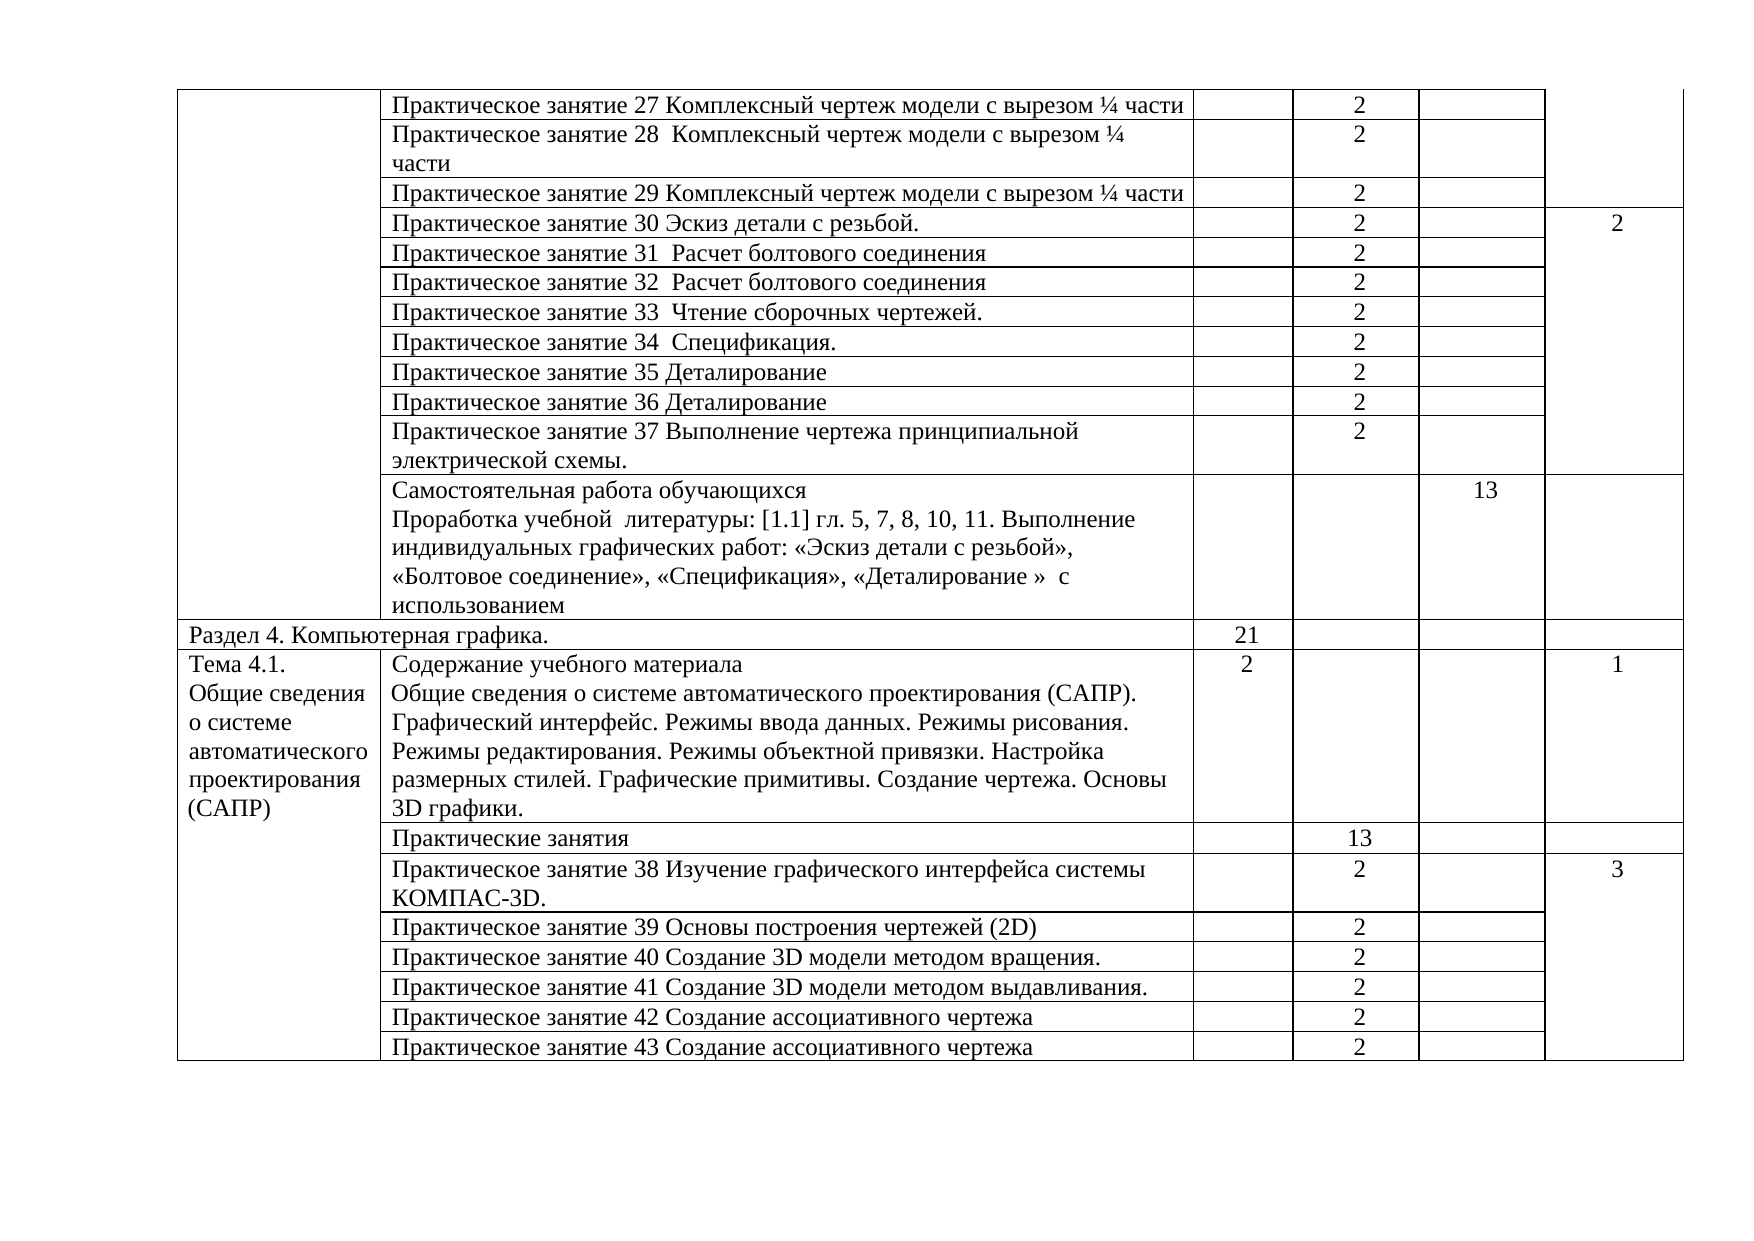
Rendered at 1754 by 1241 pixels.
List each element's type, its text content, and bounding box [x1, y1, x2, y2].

table_cell Практическое занятие 43 Создание ассоциативного чертежа [381, 1032, 1193, 1060]
table_cell [1194, 416, 1292, 474]
table_cell [1194, 1032, 1292, 1060]
table_cell 13 [1420, 475, 1544, 619]
table_cell [1420, 650, 1544, 822]
table_cell 3 [1546, 854, 1683, 1060]
table_cell Практическое занятие 30 Эскиз детали с резьбой. [381, 208, 1193, 237]
table_cell Практическое занятие 29 Комплексный чертеж модели с вырезом ¼ части [381, 178, 1193, 207]
table_cell 2 [1294, 268, 1418, 296]
table_cell 2 [1294, 208, 1418, 237]
table_cell Практическое занятие 32 Расчет болтового соединения [381, 268, 1193, 296]
table_cell [1420, 972, 1544, 1001]
table_cell [1194, 178, 1292, 207]
table_cell Самостоятельная работа обучающихся Проработка учебной литературы: [1.1] гл. 5, 7, 8, 10, 11. Выполнение индивидуальных графических работ: «Эскиз детали с резьбой», «Болтовое соединение», «Спецификация», «Деталирование » с использованием [381, 475, 1193, 619]
table_cell 2 [1294, 387, 1418, 415]
table_cell 2 [1294, 913, 1418, 941]
table_cell Практическое занятие 33 Чтение сборочных чертежей. [381, 297, 1193, 326]
table_cell 2 [1294, 854, 1418, 911]
table_cell [1194, 823, 1292, 853]
table_cell [1194, 238, 1292, 266]
table_cell [1194, 357, 1292, 386]
table_cell [1194, 972, 1292, 1001]
table_cell [1420, 178, 1544, 207]
table_cell 2 [1294, 327, 1418, 356]
table_cell 1 [1546, 650, 1683, 822]
table_cell 2 [1294, 942, 1418, 971]
table_cell Практическое занятие 36 Деталирование [381, 387, 1193, 415]
table_cell [1194, 327, 1292, 356]
table_cell 2 [1294, 238, 1418, 266]
table_cell [1420, 387, 1544, 415]
table_cell Практическое занятие 31 Расчет болтового соединения [381, 238, 1193, 266]
table_cell [1420, 416, 1544, 474]
table_cell [1420, 942, 1544, 971]
table_cell 2 [1294, 972, 1418, 1001]
table_cell [1420, 913, 1544, 941]
table_cell [1420, 1002, 1544, 1031]
table_cell Практическое занятие 34 Спецификация. [381, 327, 1193, 356]
table_cell 2 [1294, 90, 1418, 118]
table_cell [1194, 120, 1292, 177]
table_cell [1194, 90, 1292, 118]
table_cell [1194, 268, 1292, 296]
table_cell 2 [1294, 1032, 1418, 1060]
table_cell 2 [1546, 208, 1683, 474]
table_cell Практическое занятие 27 Комплексный чертеж модели с вырезом ¼ части [381, 90, 1193, 118]
table_cell [1546, 620, 1683, 648]
table_cell Тема 4.1. Общие сведения о системе автоматического проектирования (САПР) [178, 650, 380, 1060]
table_cell Практическое занятие 40 Создание 3D модели методом вращения. [381, 942, 1193, 971]
table_cell 2 [1294, 297, 1418, 326]
table_cell [1194, 854, 1292, 911]
table_cell [1420, 357, 1544, 386]
table_cell Практические занятия [381, 823, 1193, 853]
table_cell Содержание учебного материала Общие сведения о системе автоматического проектирования (САПР). Графический интерфейс. Режимы ввода данных. Режимы рисования. Режимы редактирования. Режимы объектной привязки. Настройка размерных стилей. Графические примитивы. Создание чертежа. Основы 3D графики. [381, 650, 1193, 822]
table_cell [1194, 387, 1292, 415]
table_cell 2 [1294, 178, 1418, 207]
table_cell [1294, 620, 1418, 648]
table_cell [1420, 297, 1544, 326]
table_cell [1294, 650, 1418, 822]
table_cell 2 [1294, 357, 1418, 386]
table_cell Раздел 4. Компьютерная графика. [178, 620, 1193, 648]
table_cell [1420, 1032, 1544, 1060]
table_cell [1420, 823, 1544, 853]
table_cell 13 [1294, 823, 1418, 853]
table_cell [1194, 297, 1292, 326]
table_cell Практическое занятие 39 Основы построения чертежей (2D) [381, 913, 1193, 941]
table_cell [1420, 854, 1544, 911]
table_cell [1194, 913, 1292, 941]
table_cell 2 [1194, 650, 1292, 822]
table_cell 2 [1294, 416, 1418, 474]
table_cell [1420, 238, 1544, 266]
table_cell Практическое занятие 28 Комплексный чертеж модели с вырезом ¼ части [381, 120, 1193, 177]
table_cell [1420, 327, 1544, 356]
table_cell [1546, 475, 1683, 619]
table_cell [1420, 208, 1544, 237]
table_cell 2 [1294, 1002, 1418, 1031]
table_cell [1194, 208, 1292, 237]
table_cell 2 [1294, 120, 1418, 177]
table_cell Практическое занятие 38 Изучение графического интерфейса системы КОМПАС-3D. [381, 854, 1193, 911]
table_cell [1194, 475, 1292, 619]
table_cell [1194, 942, 1292, 971]
table_cell 21 [1194, 620, 1292, 648]
table_cell [1420, 620, 1544, 648]
table_cell [1420, 90, 1544, 118]
table_cell Практическое занятие 35 Деталирование [381, 357, 1193, 386]
table_cell [1420, 268, 1544, 296]
table_cell Практическое занятие 41 Создание 3D модели методом выдавливания. [381, 972, 1193, 1001]
table_cell [1194, 1002, 1292, 1031]
table_cell [1294, 475, 1418, 619]
table_cell [1420, 120, 1544, 177]
table_cell Практическое занятие 42 Создание ассоциативного чертежа [381, 1002, 1193, 1031]
table_cell [1546, 823, 1683, 853]
table_cell Практическое занятие 37 Выполнение чертежа принципиальной электрической схемы. [381, 416, 1193, 474]
